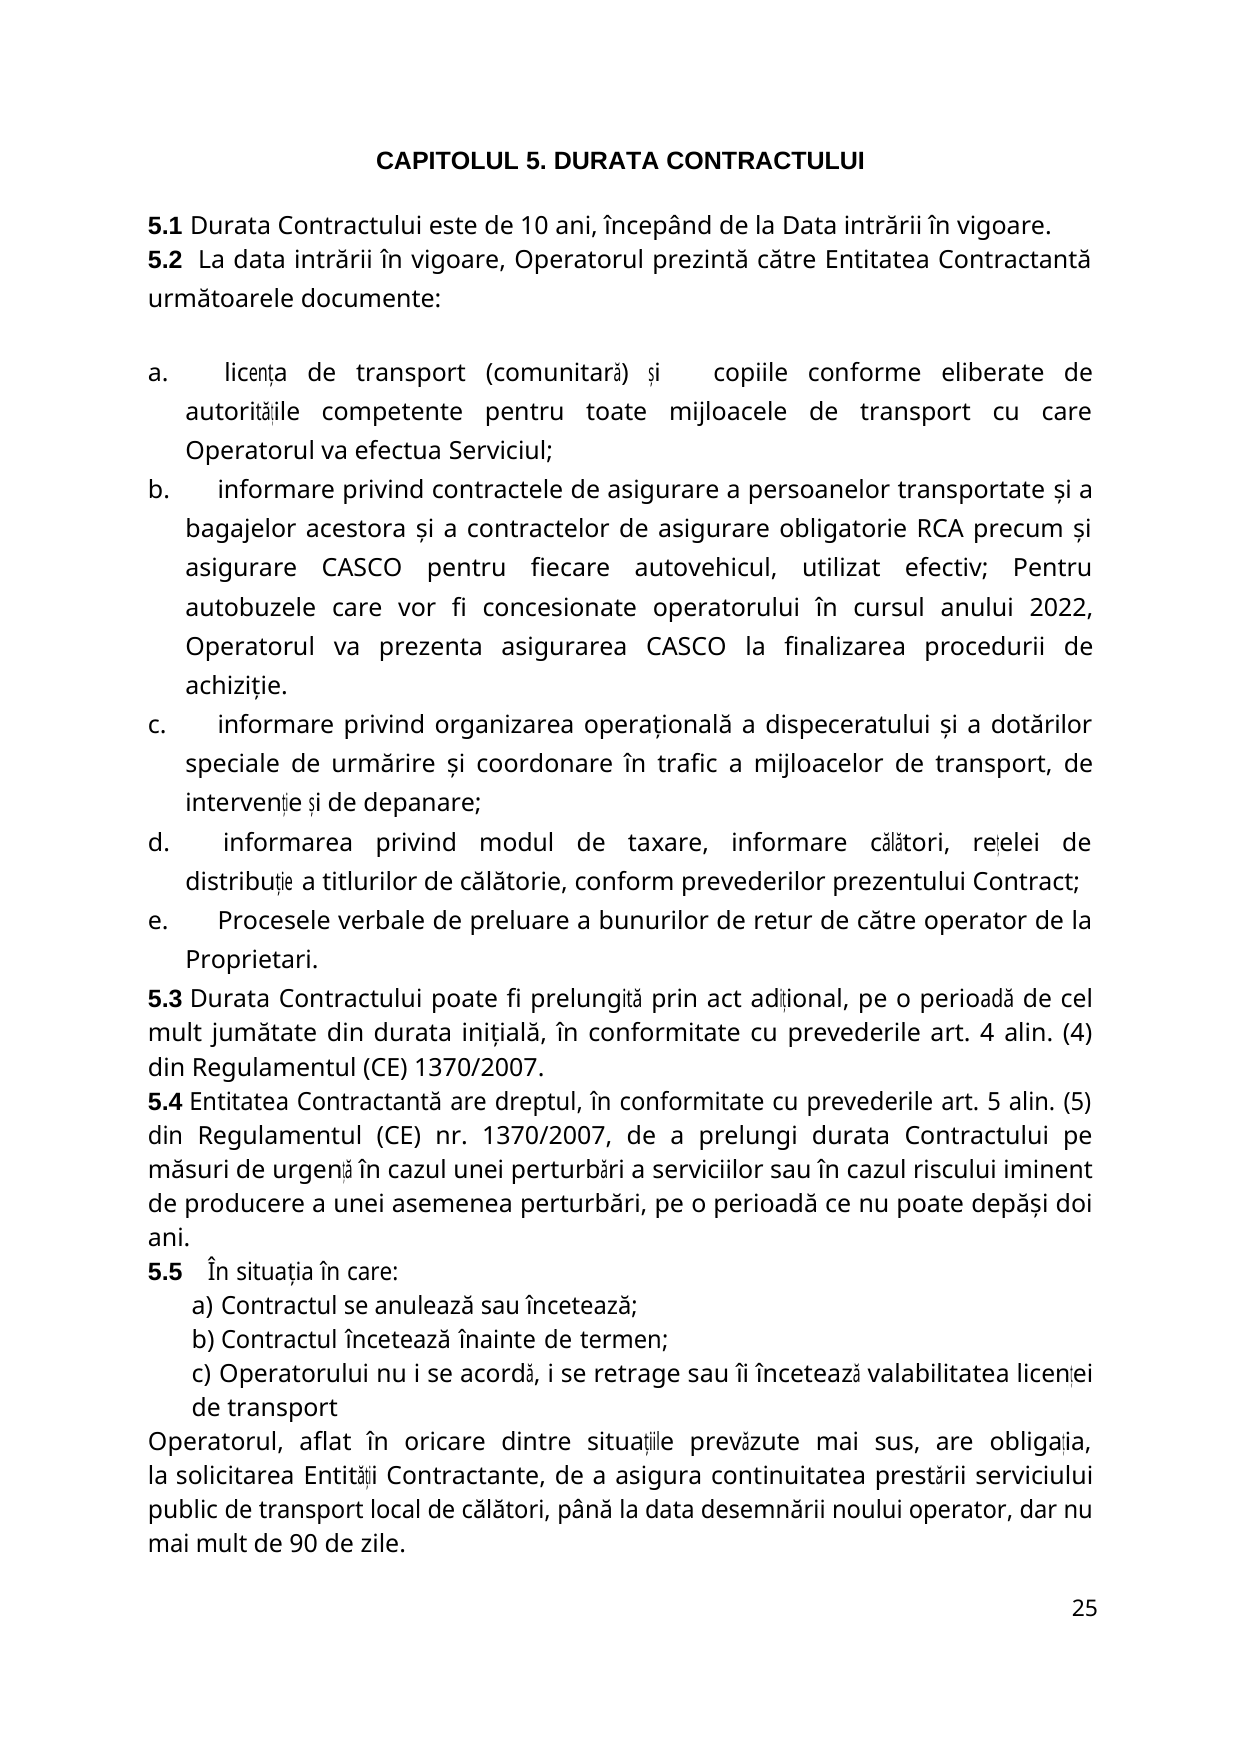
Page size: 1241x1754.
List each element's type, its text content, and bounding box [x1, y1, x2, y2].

list informare privind contractele de asigurare a persoanelor transportate şi a bagajelor acestora și a contractelor de asigurare obligatorie RCA precum și asigurare CASCO pentru fiecare autovehicul, utilizat efectiv; Pentru autobuzele care vor fi concesionate operatorului în cursul anului 2022, Operatorul va prezenta asigurarea CASCO la finalizarea procedurii de achiziție. [148, 472, 1093, 702]
list Durata Contractului poate fi prelungită prin act adiţional, pe o perioadă de cel mult jumătate din durata inițială, în conformitate cu prevederile art. 4 alin. (4) din Regulamentul (CE) 1370/2007. [148, 981, 1093, 1083]
list La data intrării în vigoare, Operatorul prezintă către Entitatea Contractantă următoarele documente: [148, 242, 1093, 315]
list Contractul încetează înainte de termen; [191, 1322, 1165, 1356]
list Operatorului nu i se acordă, i se retrage sau îi încetează valabilitatea licenței de transport [191, 1356, 1093, 1424]
subtitle CAPITOLUL 5. DURATA CONTRACTULUI [151, 146, 1090, 174]
list Entitatea Contractantă are dreptul, în conformitate cu prevederile art. 5 alin. (5) din Regulamentul (CE) nr. 1370/2007, de a prelungi durata Contractului pe măsuri de urgență în cazul unei perturbări a serviciilor sau în cazul riscului iminent de producere a unei asemenea perturbări, pe o perioadă ce nu poate depăși doi ani. [148, 1083, 1093, 1253]
list Durata Contractului este de 10 ani, începând de la Data intrării în vigoare. [148, 208, 1165, 242]
list În situația în care: [148, 1253, 1165, 1288]
list Contractul se anulează sau încetează; [191, 1288, 1165, 1322]
text Operatorul, aflat în oricare dintre situațiile prevăzute mai sus, are obligația, la solicitarea Entității Contractante, de a asigura continuitatea prestării serviciului public de transport local de călători, până la data desemnării noului operator, dar nu mai mult de 90 de zile. [148, 1424, 1093, 1560]
list licența de transport (comunitară) și copiile conforme eliberate de autoritățile competente pentru toate mijloacele de transport cu care Operatorul va efectua Serviciul; [148, 354, 1093, 467]
list Procesele verbale de preluare a bunurilor de retur de către operator de la Proprietari. [148, 903, 1093, 976]
list informarea privind modul de taxare, informare călători, rețelei de distribuție a titlurilor de călătorie, conform prevederilor prezentului Contract; [148, 824, 1091, 897]
list informare privind organizarea operațională a dispeceratului și a dotărilor speciale de urmărire și coordonare în trafic a mijloacelor de transport, de intervenție și de depanare; [148, 707, 1093, 819]
